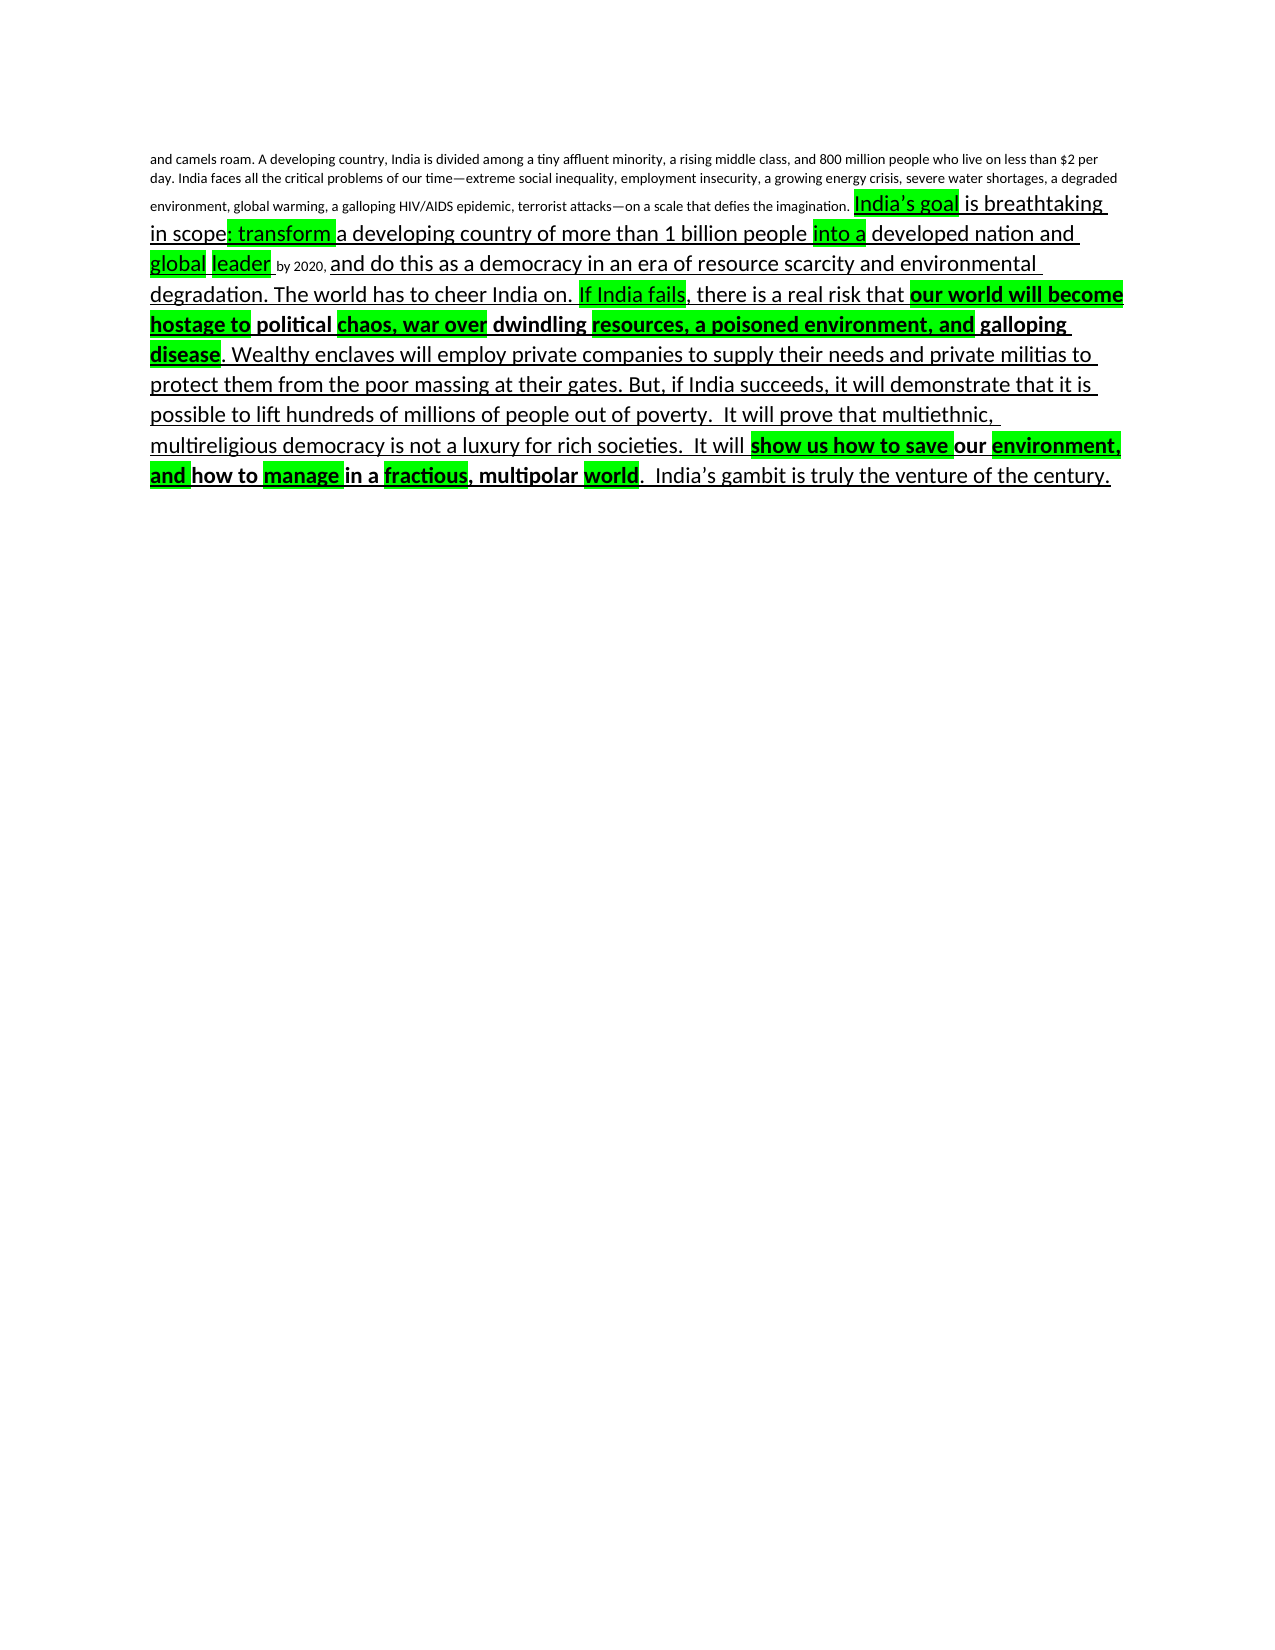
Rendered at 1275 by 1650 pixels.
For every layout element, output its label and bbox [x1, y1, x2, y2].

text [150, 150, 1125, 489]
